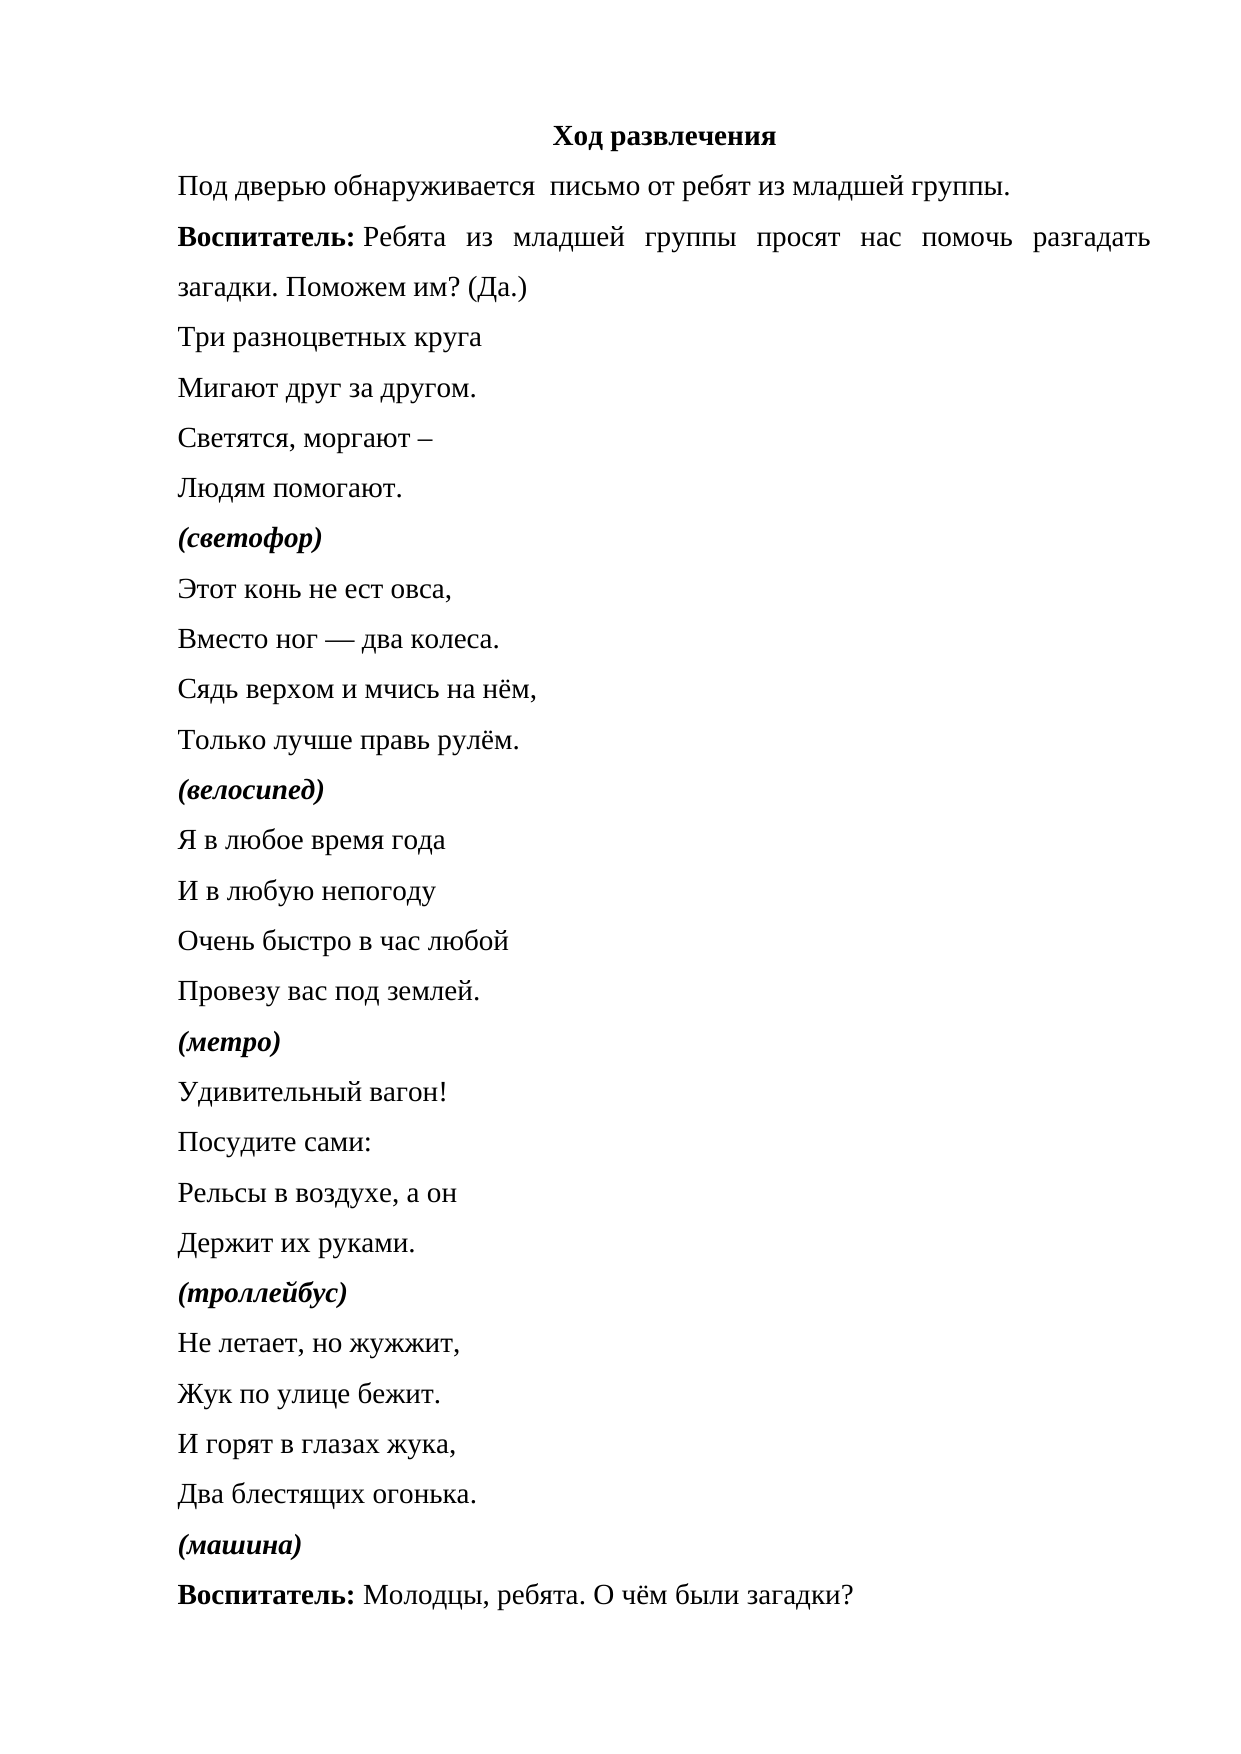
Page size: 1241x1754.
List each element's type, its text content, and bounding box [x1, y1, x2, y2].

text Очень быстро в час любой [177, 923, 1152, 957]
text Мигают друг за другом. [177, 370, 1152, 403]
text Воспитатель: Молодцы, ребята. О чём были загадки? [177, 1577, 1152, 1611]
text Этот конь не ест овса, [177, 571, 1152, 604]
text (метро) [177, 1024, 1152, 1057]
text Под дверью обнаруживается письмо от ребят из младшей группы. [177, 168, 1152, 202]
text Провезу вас под землей. [177, 973, 1152, 1007]
text Жук по улице бежит. [177, 1376, 1152, 1409]
text Вместо ног — два колеса. [177, 621, 1152, 655]
text (машина) [177, 1527, 1152, 1560]
text Не летает, но жужжит, [177, 1326, 1152, 1359]
text Два блестящих огонька. [177, 1477, 1152, 1510]
text Сядь верхом и мчись на нём, [177, 672, 1152, 705]
text Удивительный вагон! [177, 1074, 1152, 1108]
text Ход развлечения [177, 118, 1152, 152]
text Светятся, моргают – [177, 420, 1152, 453]
text И горят в глазах жука, [177, 1426, 1152, 1460]
text И в любую непогоду [177, 873, 1152, 906]
text (троллейбус) [177, 1275, 1152, 1309]
text (светофор) [177, 521, 1152, 554]
text Посудите сами: [177, 1124, 1152, 1158]
text Только лучше правь рулём. [177, 722, 1152, 755]
text Держит их руками. [177, 1225, 1152, 1258]
text Я в любое время года [177, 822, 1152, 856]
text (велосипед) [177, 772, 1152, 806]
text Рельсы в воздухе, а он [177, 1175, 1152, 1208]
text Три разноцветных круга [177, 319, 1152, 353]
text Людям помогают. [177, 470, 1152, 504]
text Воспитатель: Ребята из младшей группы просят нас помочь разгадать загадки. Поможем им? (Да.) [177, 219, 1152, 303]
